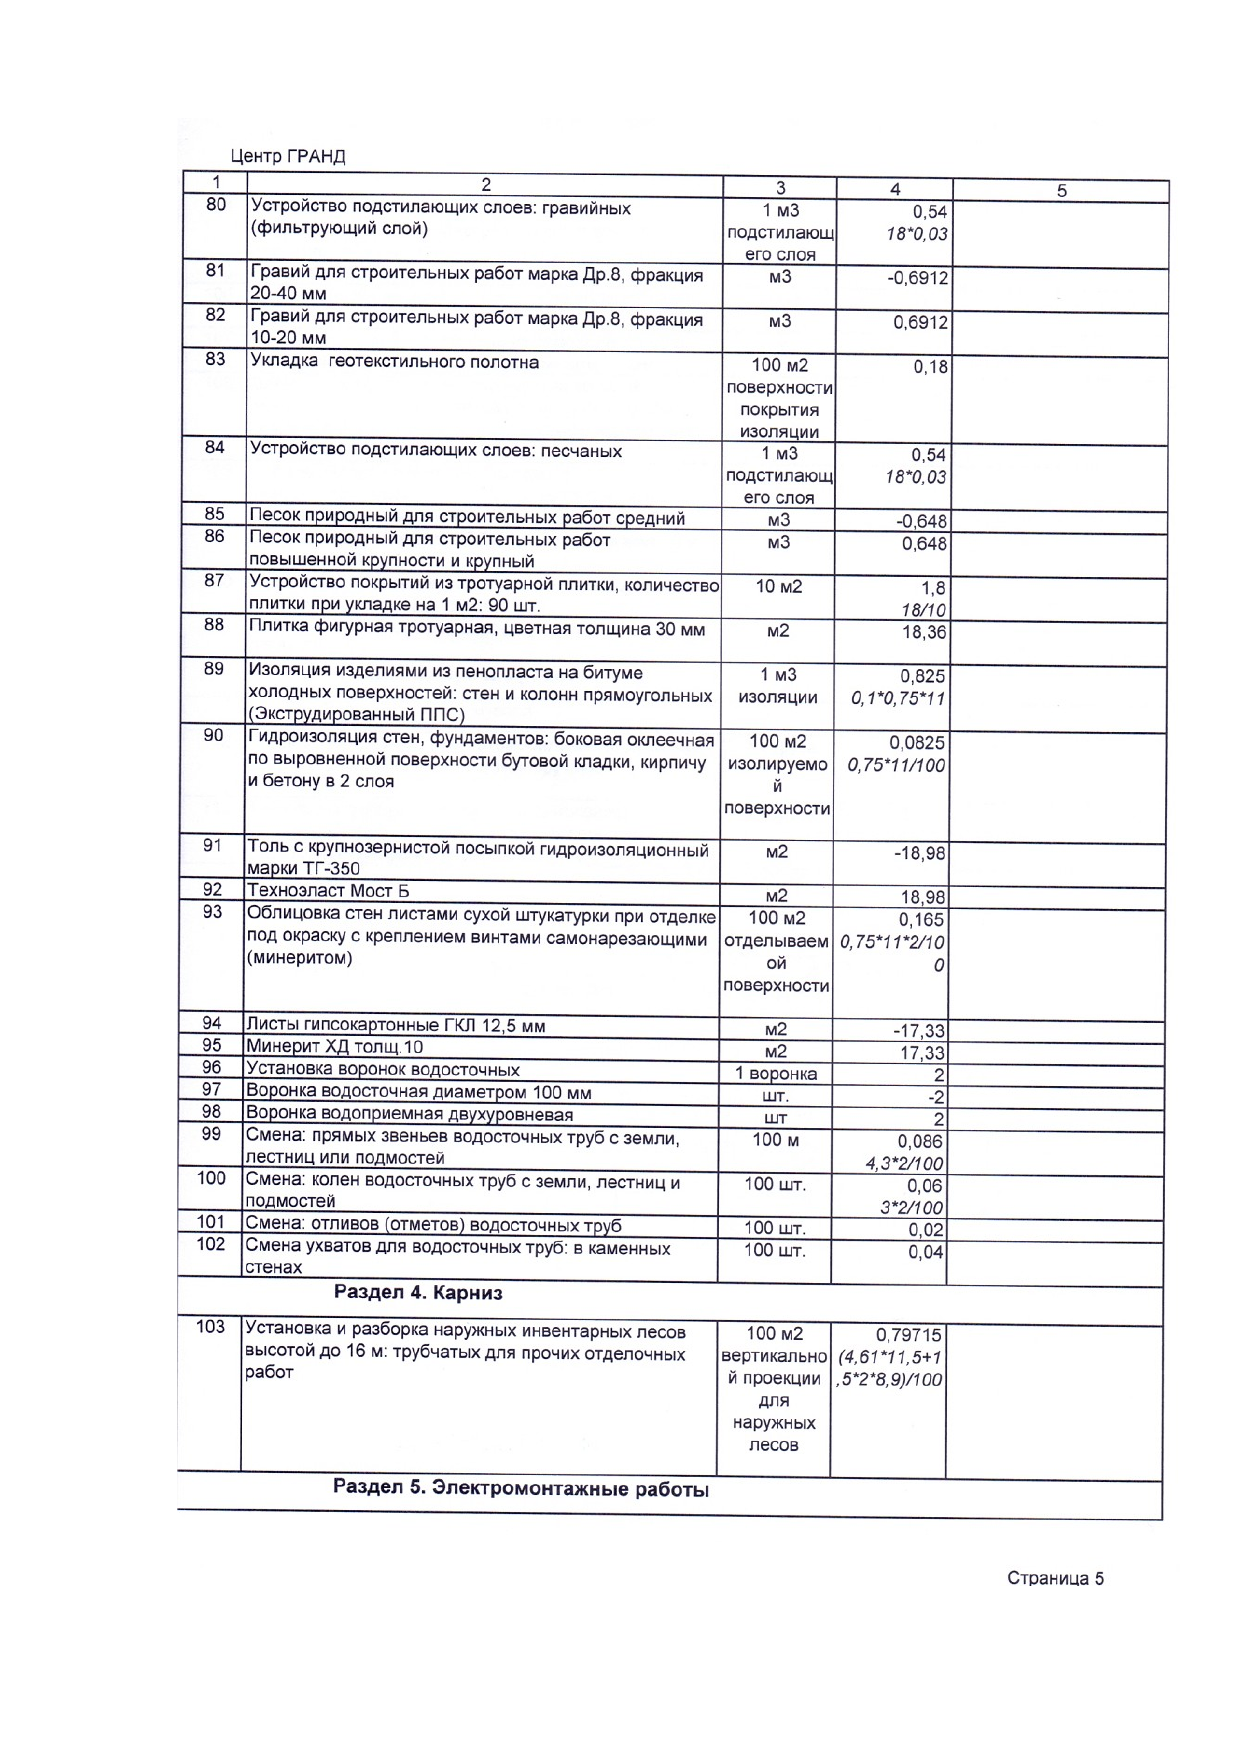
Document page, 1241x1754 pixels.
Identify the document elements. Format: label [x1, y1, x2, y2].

picture [177, 118, 1182, 1586]
